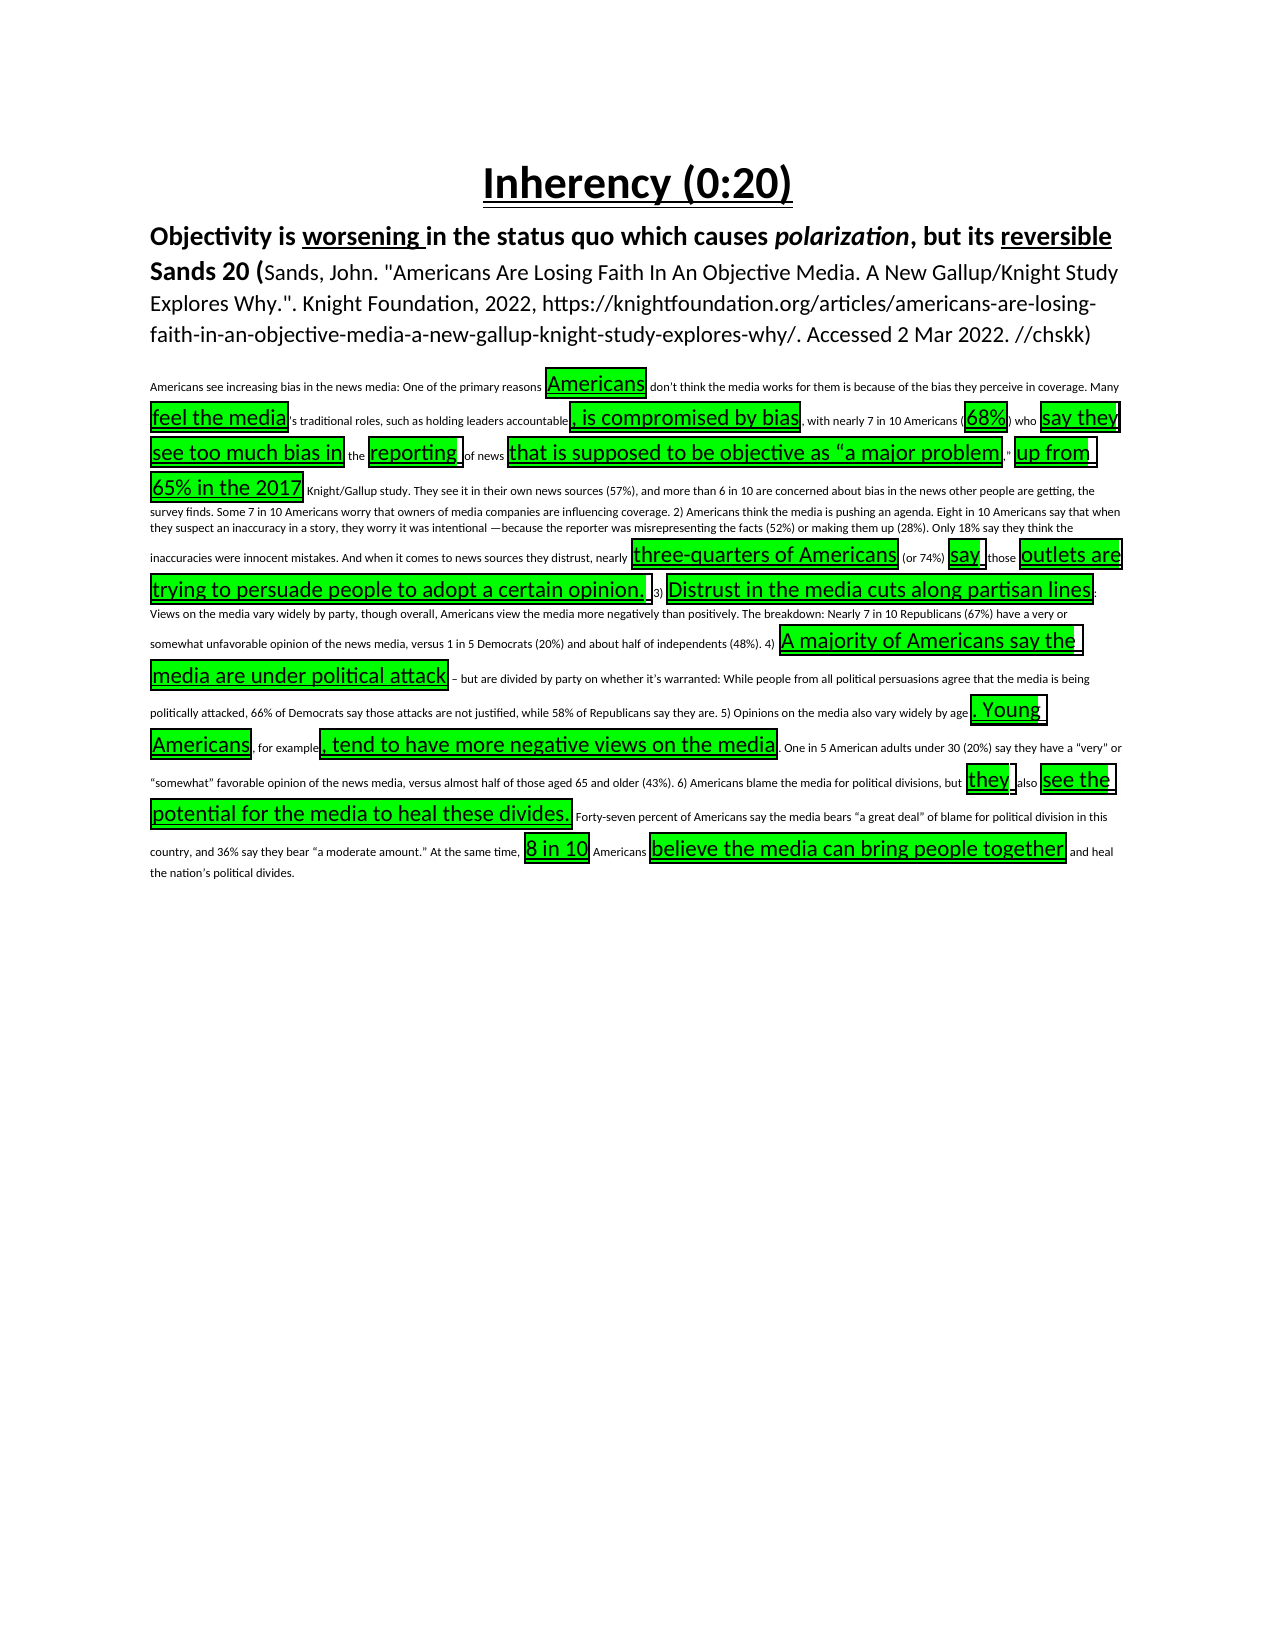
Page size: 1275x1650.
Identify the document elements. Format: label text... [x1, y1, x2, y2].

text Sands 20 (Sands, John. "Americans Are Losing Faith In An Objective Media. A New Gallup/Knight Study Explores Why.". Knight Foundation, 2022, https://knightfoundation.org/articles/americans-are-losing-faith-in-an-objective-media-a-new-gallup-knight-study-explores-why/. Accessed 2 Mar 2022. //chskk) [150, 254, 1125, 348]
subtitle Inherency (0:20) [150, 154, 1125, 210]
subtitle Objectivity is worsening in the status quo which causes polarization, but its reversible [150, 219, 1125, 252]
text Americans see increasing bias in the news media: One of the primary reasons Americans don’t think the media works for them is because of the bias they perceive in coverage. Many feel the media’s traditional roles, such as holding leaders accountable, is compromised by bias, with nearly 7 in 10 Americans (68%) who say they see too much bias in the reporting of news that is supposed to be objective as “a major problem,” up from 65% in the 2017 Knight/Gallup study. They see it in their own news sources (57%), and more than 6 in 10 are concerned about bias in the news other people are getting, the survey finds. Some 7 in 10 Americans worry that owners of media companies are influencing coverage. 2) Americans think the media is pushing an agenda. Eight in 10 Americans say that when they suspect an inaccuracy in a story, they worry it was intentional —because the reporter was misrepresenting the facts (52%) or making them up (28%). Only 18% say they think the inaccuracies were innocent mistakes. And when it comes to news sources they distrust, nearly three-quarters of Americans (or 74%) say those outlets are trying to persuade people to adopt a certain opinion. 3) Distrust in the media cuts along partisan lines: Views on the media vary widely by party, though overall, Americans view the media more negatively than positively. The breakdown: Nearly 7 in 10 Republicans (67%) have a very or somewhat unfavorable opinion of the news media, versus 1 in 5 Democrats (20%) and about half of independents (48%). 4) A majority of Americans say the media are under political attack – but are divided by party on whether it’s warranted: While people from all political persuasions agree that the media is being politically attacked, 66% of Democrats say those attacks are not justified, while 58% of Republicans say they are. 5) Opinions on the media also vary widely by age. Young Americans, for example, tend to have more negative views on the media. One in 5 American adults under 30 (20%) say they have a “very” or “somewhat” favorable opinion of the news media, versus almost half of those aged 65 and older (43%). 6) Americans blame the media for political divisions, but they also see the potential for the media to heal these divides. Forty-seven percent of Americans say the media bears “a great deal” of blame for political division in this country, and 36% say they bear “a moderate amount.” At the same time, 8 in 10 Americans believe the media can bring people together and heal the nation’s political divides. [150, 367, 1125, 881]
